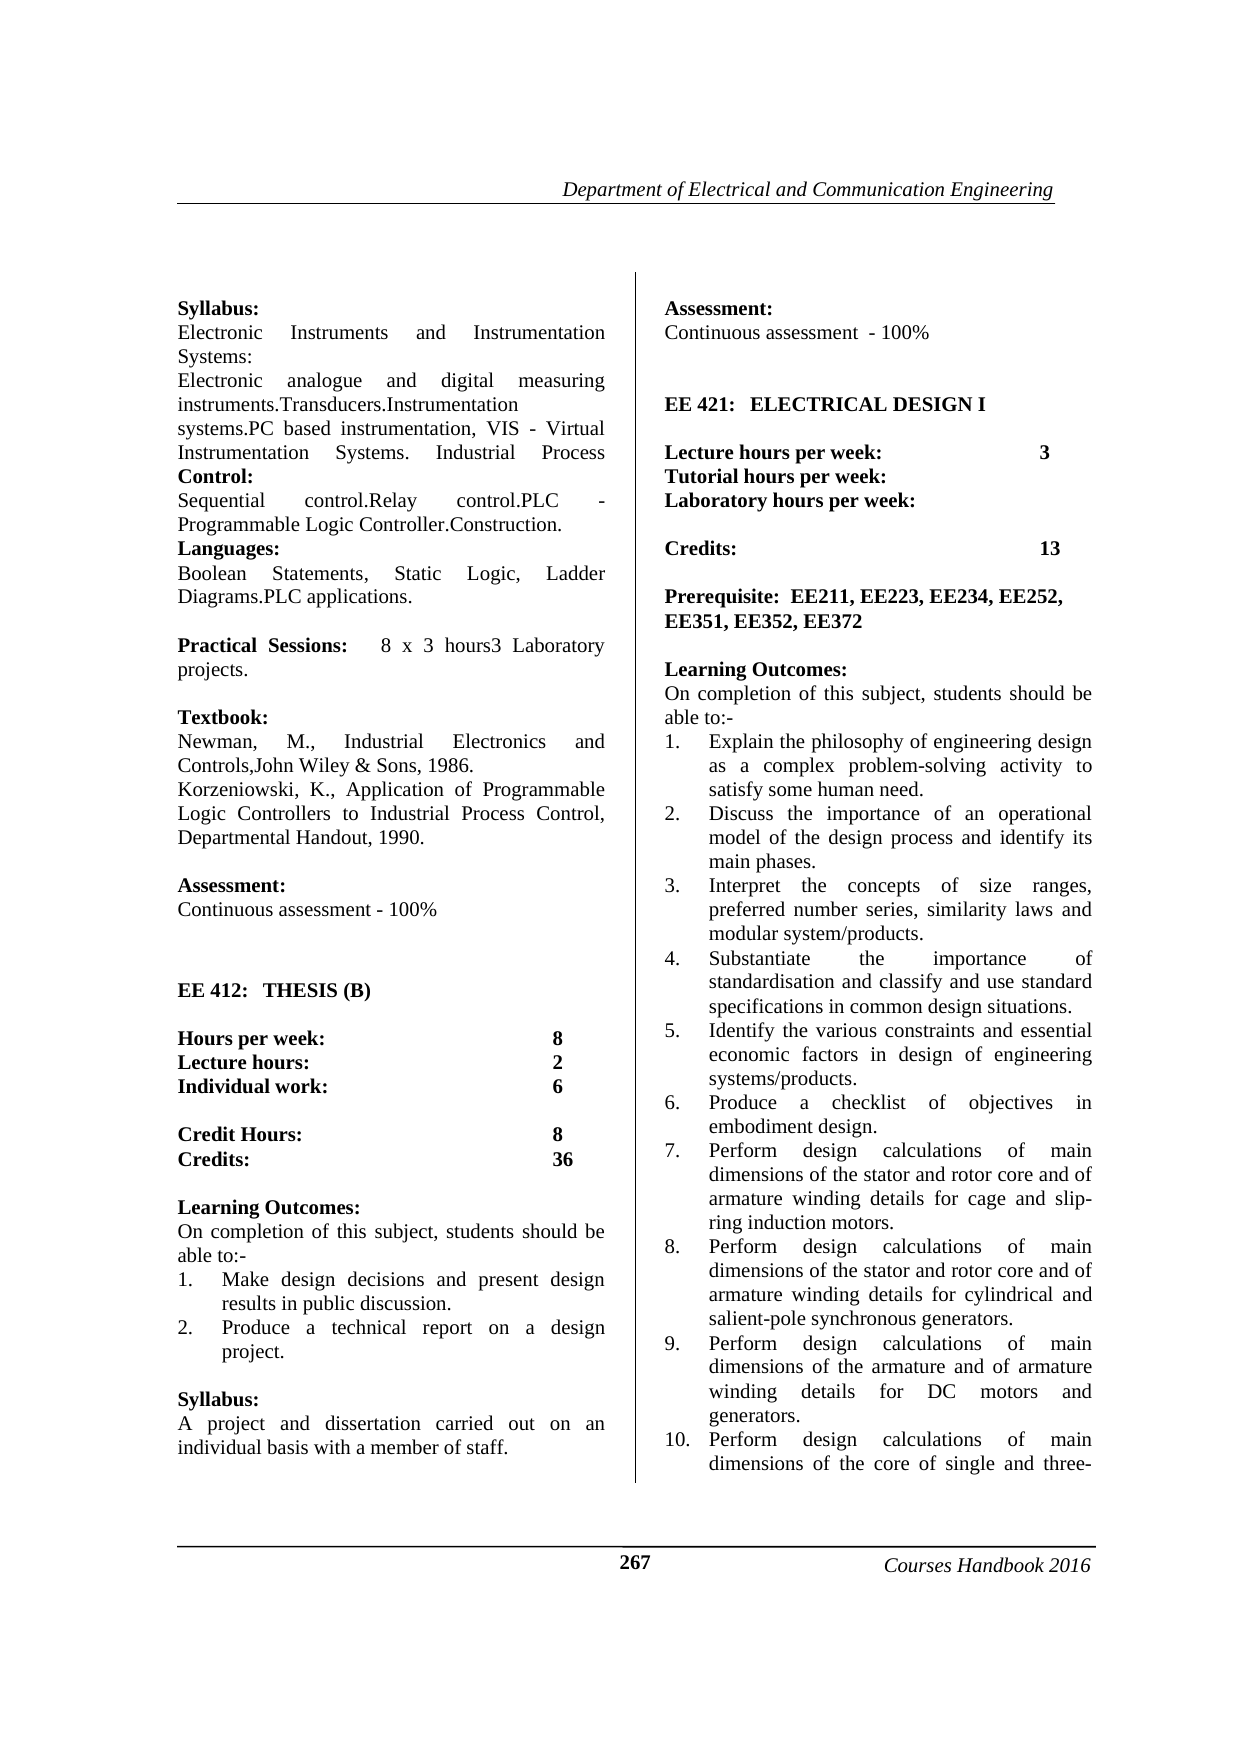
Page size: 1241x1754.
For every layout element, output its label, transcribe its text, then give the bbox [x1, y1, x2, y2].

text Credit Hours: 8 [177, 1122, 605, 1146]
text 1. Explain the philosophy of engineering design as a complex problem-solving activity to satisfy some human need. [664, 729, 1092, 801]
text Electronic Instruments and Instrumentation Systems: [177, 320, 605, 368]
text Textbook: [177, 705, 605, 729]
text 7. Perform design calculations of main dimensions of the stator and rotor core and of armature winding details for cage and slip-ring induction motors. [664, 1138, 1092, 1234]
text Newman, M., Industrial Electronics and Controls,John Wiley & Sons, 1986. [177, 729, 605, 777]
text Boolean Statements, Static Logic, Ladder Diagrams.PLC applications. [177, 560, 605, 608]
text 10. Perform design calculations of main dimensions of the core of single and three-phase transformers and of transformer winding details. [664, 1427, 1092, 1475]
text EE 421: ELECTRICAL DESIGN I [664, 392, 1092, 416]
text Credits: 36 [177, 1146, 605, 1171]
text 1. Make design decisions and present design results in public discussion. [177, 1267, 605, 1315]
text Lecture hours per week: 3 [664, 440, 1092, 464]
text On completion of this subject, students should be able to:- [664, 681, 1092, 729]
text 3. Interpret the concepts of size ranges, preferred number series, similarity laws and modular system/products. [664, 873, 1092, 945]
text Laboratory hours per week: [664, 488, 1092, 512]
text Prerequisite: EE211, EE223, EE234, EE252, EE351, EE352, EE372 [664, 584, 1092, 633]
text 4. Substantiate the importance of standardisation and classify and use standard specifications in common design situations. [664, 945, 1092, 1018]
text A project and dissertation carried out on an individual basis with a member of staff. [177, 1411, 605, 1459]
text 2. Discuss the importance of an operational model of the design process and identify its main phases. [664, 801, 1092, 873]
text Practical Sessions: 8 x 3 hours3 Laboratory projects. [177, 633, 605, 681]
text Continuous assessment - 100% [177, 897, 605, 921]
text Languages: [177, 536, 605, 560]
text 9. Perform design calculations of main dimensions of the armature and of armature winding details for DC motors and generators. [664, 1330, 1092, 1427]
text Hours per week: 8 [177, 1026, 605, 1050]
text 6. Produce a checklist of objectives in embodiment design. [664, 1090, 1092, 1138]
text Sequential control.Relay control.PLC - Programmable Logic Controller.Construction. [177, 488, 605, 536]
text Learning Outcomes: [177, 1194, 605, 1219]
text Credits: 13 [664, 536, 1092, 560]
text Tutorial hours per week: [664, 464, 1092, 488]
text 2. Produce a technical report on a design project. [177, 1315, 605, 1363]
text Individual work: 6 [177, 1074, 605, 1098]
text 8. Perform design calculations of main dimensions of the stator and rotor core and of armature winding details for cylindrical and salient-pole synchronous generators. [664, 1234, 1092, 1330]
text Learning Outcomes: [664, 657, 1092, 681]
text Continuous assessment - 100% [664, 320, 1092, 344]
text Lecture hours: 2 [177, 1050, 605, 1074]
text Assessment: [664, 296, 1092, 320]
text EE 412: THESIS (B) [177, 978, 605, 1002]
text Korzeniowski, K., Application of Programmable Logic Controllers to Industrial Process Control, Departmental Handout, 1990. [177, 777, 605, 849]
text Electronic analogue and digital measuring instruments.Transducers.Instrumentation systems.PC based instrumentation, VIS - Virtual Instrumentation Systems. Industrial Process Control: [177, 368, 605, 488]
text Syllabus: [177, 296, 605, 320]
text Syllabus: [177, 1387, 605, 1411]
text On completion of this subject, students should be able to:- [177, 1219, 605, 1267]
text Assessment: [177, 873, 605, 897]
text 5. Identify the various constraints and essential economic factors in design of engineering systems/products. [664, 1018, 1092, 1090]
